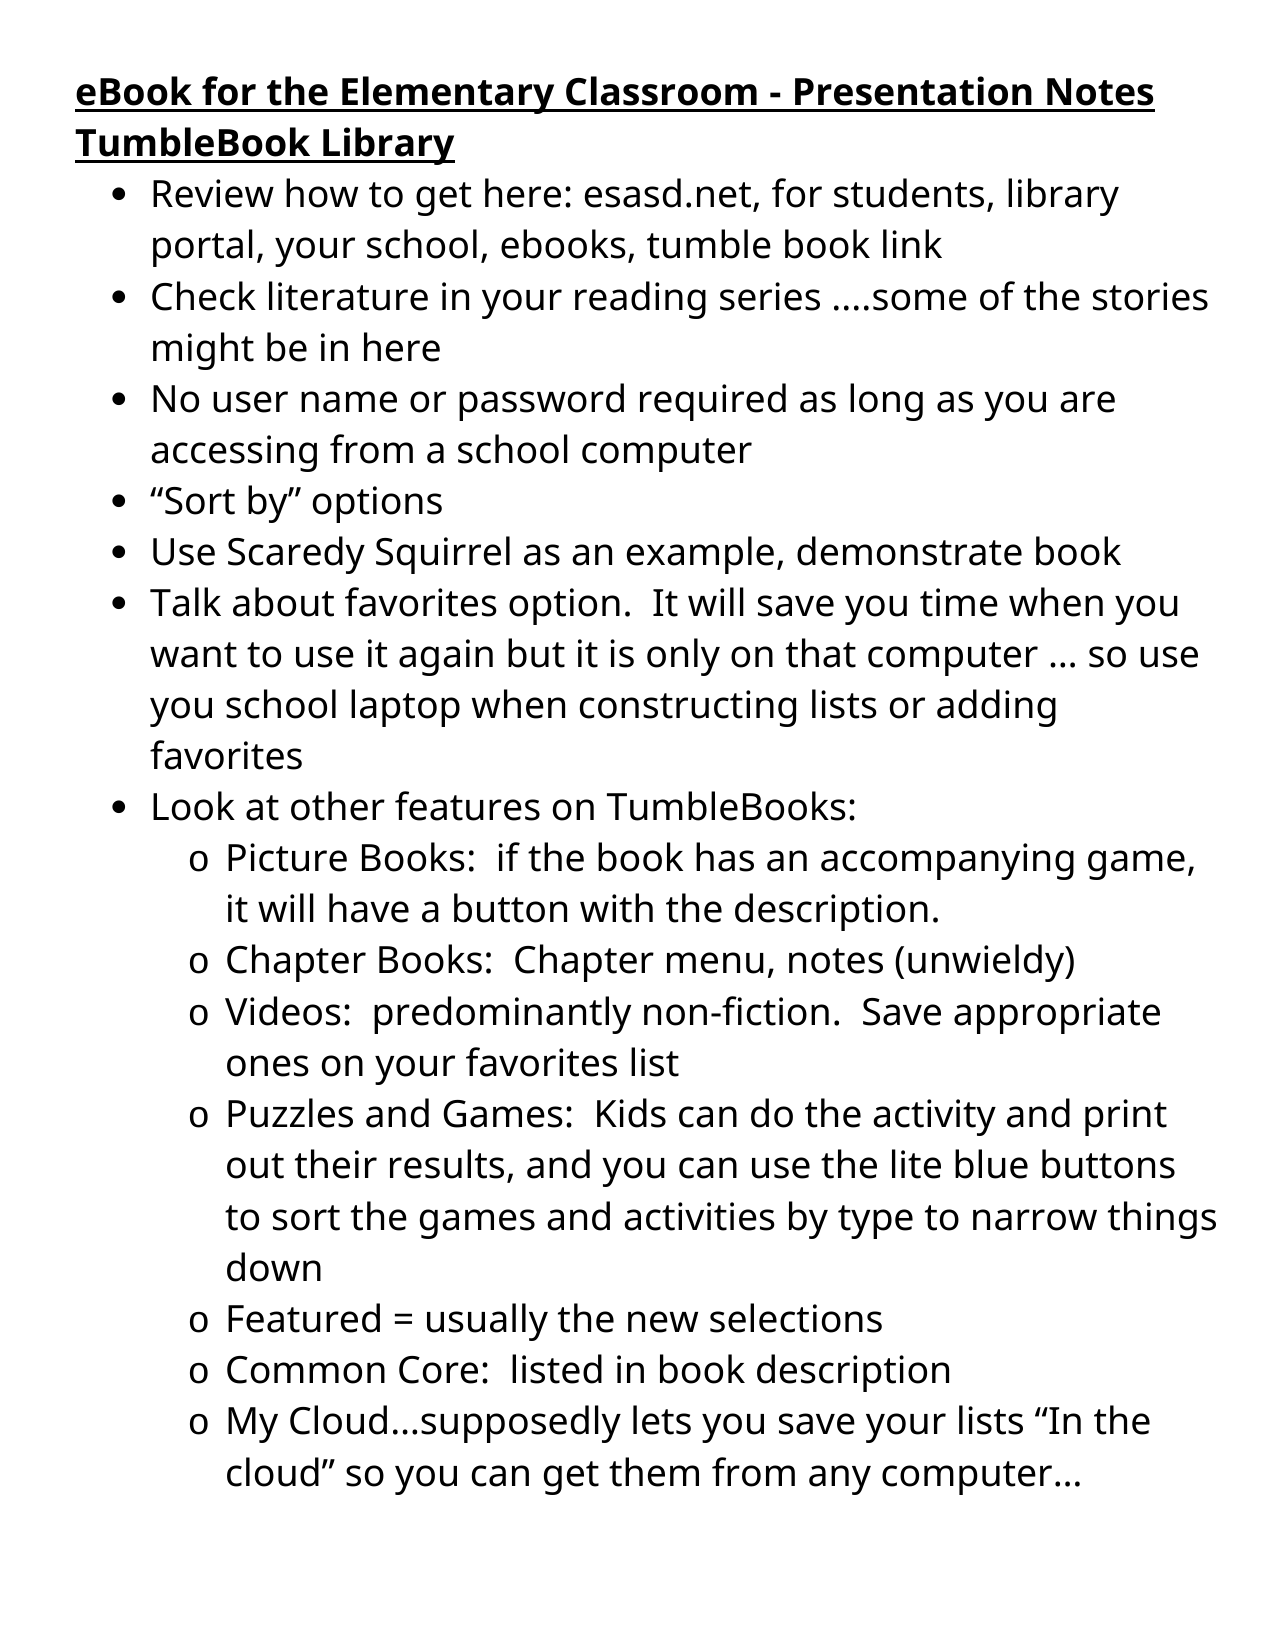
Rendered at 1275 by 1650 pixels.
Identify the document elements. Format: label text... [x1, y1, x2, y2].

list Common Core: listed in book description [187, 1343, 1219, 1394]
list “Sort by” options [112, 474, 1219, 525]
list Check literature in your reading series ....some of the stories might be in here [112, 270, 1219, 372]
list Picture Books: if the book has an accompanying game, it will have a button with the description. [187, 831, 1219, 934]
list My Cloud…supposedly lets you save your lists “In the cloud” so you can get them from any computer… [187, 1394, 1219, 1497]
text eBook for the Elementary Classroom - Presentation Notes [75, 66, 1219, 117]
list Look at other features on TumbleBooks: [112, 780, 1219, 831]
list Puzzles and Games: Kids can do the activity and print out their results, and you can use the lite blue buttons to sort the games and activities by type to narrow things down [187, 1087, 1219, 1292]
list Talk about favorites option. It will save you time when you want to use it again but it is only on that computer … so use you school laptop when constructing lists or adding favorites [112, 576, 1219, 780]
list No user name or password required as long as you are accessing from a school computer [112, 372, 1219, 474]
list Videos: predominantly non-fiction. Save appropriate ones on your favorites list [187, 985, 1219, 1087]
list Use Scaredy Squirrel as an example, demonstrate book [112, 525, 1219, 576]
list Chapter Books: Chapter menu, notes (unwieldy) [187, 934, 1219, 985]
text TumbleBook Library [75, 117, 1219, 168]
list Review how to get here: esasd.net, for students, library portal, your school, ebooks, tumble book link [112, 168, 1219, 270]
list Featured = usually the new selections [187, 1292, 1219, 1343]
